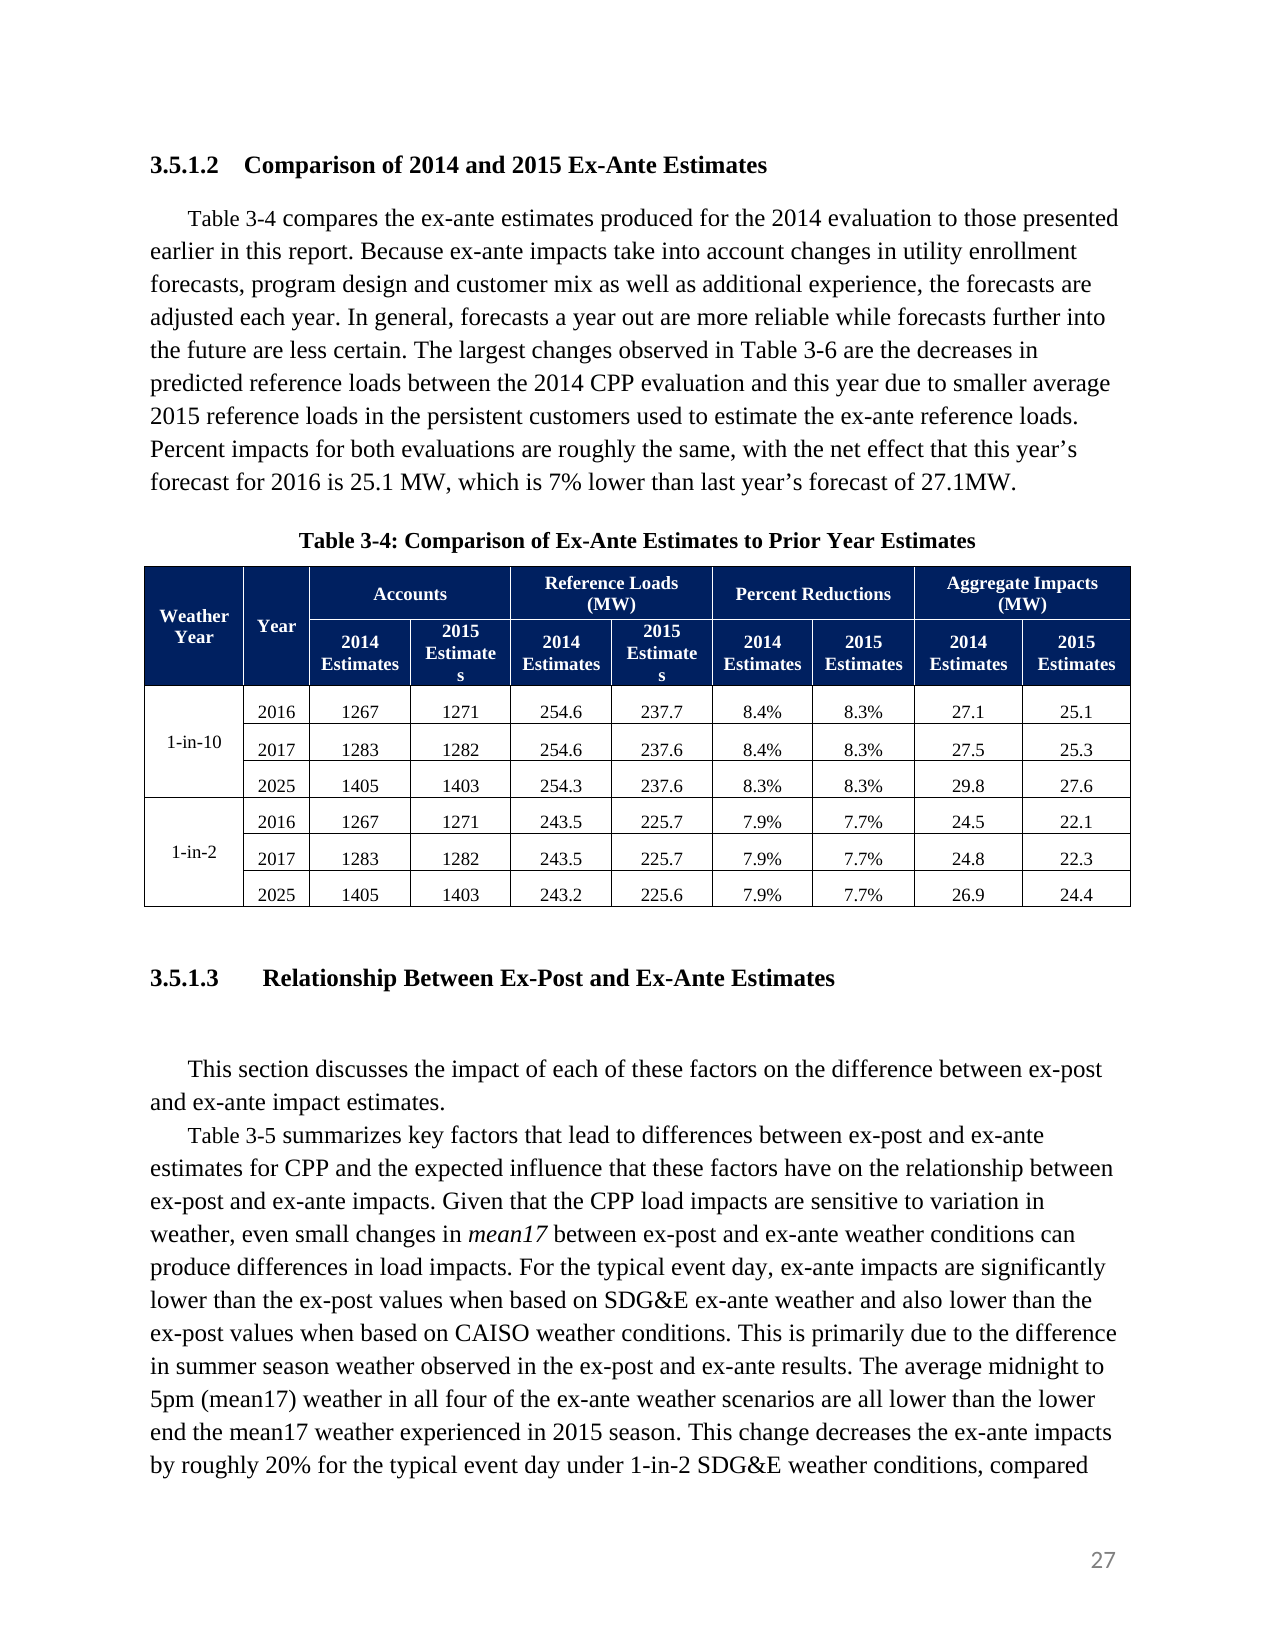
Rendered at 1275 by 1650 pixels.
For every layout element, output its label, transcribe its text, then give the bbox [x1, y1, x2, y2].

table_cell 2016 [244, 798, 309, 833]
table_cell 22.1 [1023, 798, 1130, 833]
table_cell 26.9 [915, 871, 1022, 906]
table_cell 1267 [310, 686, 410, 723]
table_cell 2025 [244, 761, 309, 797]
table_cell 1-in-10 [145, 686, 243, 797]
table_header Accounts [310, 567, 510, 619]
table_cell 254.6 [511, 724, 611, 760]
table_header Year [244, 567, 309, 685]
table_cell 2025 [244, 871, 309, 906]
table_cell 27.6 [1023, 761, 1130, 797]
table_cell 24.4 [1023, 871, 1130, 906]
table_cell 8.3% [713, 761, 812, 797]
table_cell 225.6 [612, 871, 712, 906]
table_cell 225.7 [612, 798, 712, 833]
text Table 3-4 compares the ex-ante estimates produced for the 2014 evaluation to those presented earlier in this report. Because ex-ante impacts take into account changes in utility enrollment forecasts, program design and customer mix as well as additional experience, the forecasts are adjusted each year. In general, forecasts a year out are more reliable while forecasts further into the future are less certain. The largest changes observed in Table 3-6 are the decreases in predicted reference loads between the 2014 CPP evaluation and this year due to smaller average 2015 reference loads in the persistent customers used to estimate the ex-ante reference loads. Percent impacts for both evaluations are roughly the same, with the net effect that this year’s forecast for 2016 is 25.1 MW, which is 7% lower than last year’s forecast of 27.1MW. [150, 203, 1125, 496]
table_cell 1-in-2 [145, 798, 243, 906]
table_cell 7.7% [813, 798, 914, 833]
table_cell 1271 [411, 686, 510, 723]
table_cell 2014 Estimates [511, 620, 611, 685]
table_cell 2014 Estimates [713, 620, 812, 685]
table_cell 7.9% [713, 871, 812, 906]
table_cell 7.7% [813, 834, 914, 869]
table_cell 25.3 [1023, 724, 1130, 760]
table_cell 2017 [244, 724, 309, 760]
table_cell 1267 [310, 798, 410, 833]
table_cell 2014 Estimates [310, 620, 410, 685]
table_cell 1283 [310, 834, 410, 869]
table_cell 225.7 [612, 834, 712, 869]
table_cell 24.5 [915, 798, 1022, 833]
table_cell 8.3% [813, 686, 914, 723]
text Table 3-4: Comparison of Ex-Ante Estimates to Prior Year Estimates [150, 527, 1125, 554]
table_cell 7.9% [713, 798, 812, 833]
table_cell 243.5 [511, 798, 611, 833]
table_cell 24.8 [915, 834, 1022, 869]
subtitle Relationship Between Ex-Post and Ex-Ante Estimates [150, 963, 1125, 992]
table_cell 8.4% [713, 724, 812, 760]
table_cell 1403 [411, 871, 510, 906]
table_cell 8.4% [713, 686, 812, 723]
table_cell 27.1 [915, 686, 1022, 723]
table_cell 237.7 [612, 686, 712, 723]
table_cell 1282 [411, 834, 510, 869]
table_header Weather Year [145, 567, 243, 685]
table_cell 2014 Estimates [915, 620, 1022, 685]
table_cell 1405 [310, 871, 410, 906]
table_cell 2015 Estimates [813, 620, 914, 685]
table_cell 8.3% [813, 724, 914, 760]
table_cell 8.3% [813, 761, 914, 797]
table_cell 1271 [411, 798, 510, 833]
table_cell 2017 [244, 834, 309, 869]
table_cell 1403 [411, 761, 510, 797]
subtitle Comparison of 2014 and 2015 Ex-Ante Estimates [150, 150, 1125, 179]
table_cell 1283 [310, 724, 410, 760]
table_cell 237.6 [612, 724, 712, 760]
table_cell 243.5 [511, 834, 611, 869]
table_cell 2015 Estimates [1023, 620, 1130, 685]
table_cell 1405 [310, 761, 410, 797]
table_cell 7.7% [813, 871, 914, 906]
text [150, 1120, 1125, 1479]
table_cell 29.8 [915, 761, 1022, 797]
table_cell 254.6 [511, 686, 611, 723]
table_cell 243.2 [511, 871, 611, 906]
table_cell 22.3 [1023, 834, 1130, 869]
table_header Percent Reductions [713, 567, 914, 619]
table_cell 7.9% [713, 834, 812, 869]
table_cell 2015 Estimates [612, 620, 712, 685]
table_cell 237.6 [612, 761, 712, 797]
table_header Aggregate Impacts (MW) [915, 567, 1130, 619]
table_cell 25.1 [1023, 686, 1130, 723]
table_cell 1282 [411, 724, 510, 760]
table_header Reference Loads (MW) [511, 567, 712, 619]
table_cell 2016 [244, 686, 309, 723]
table_cell 2015 Estimates [411, 620, 510, 685]
table_cell 254.3 [511, 761, 611, 797]
text This section discusses the impact of each of these factors on the difference between ex-post and ex-ante impact estimates. [150, 1054, 1125, 1116]
table_cell 27.5 [915, 724, 1022, 760]
